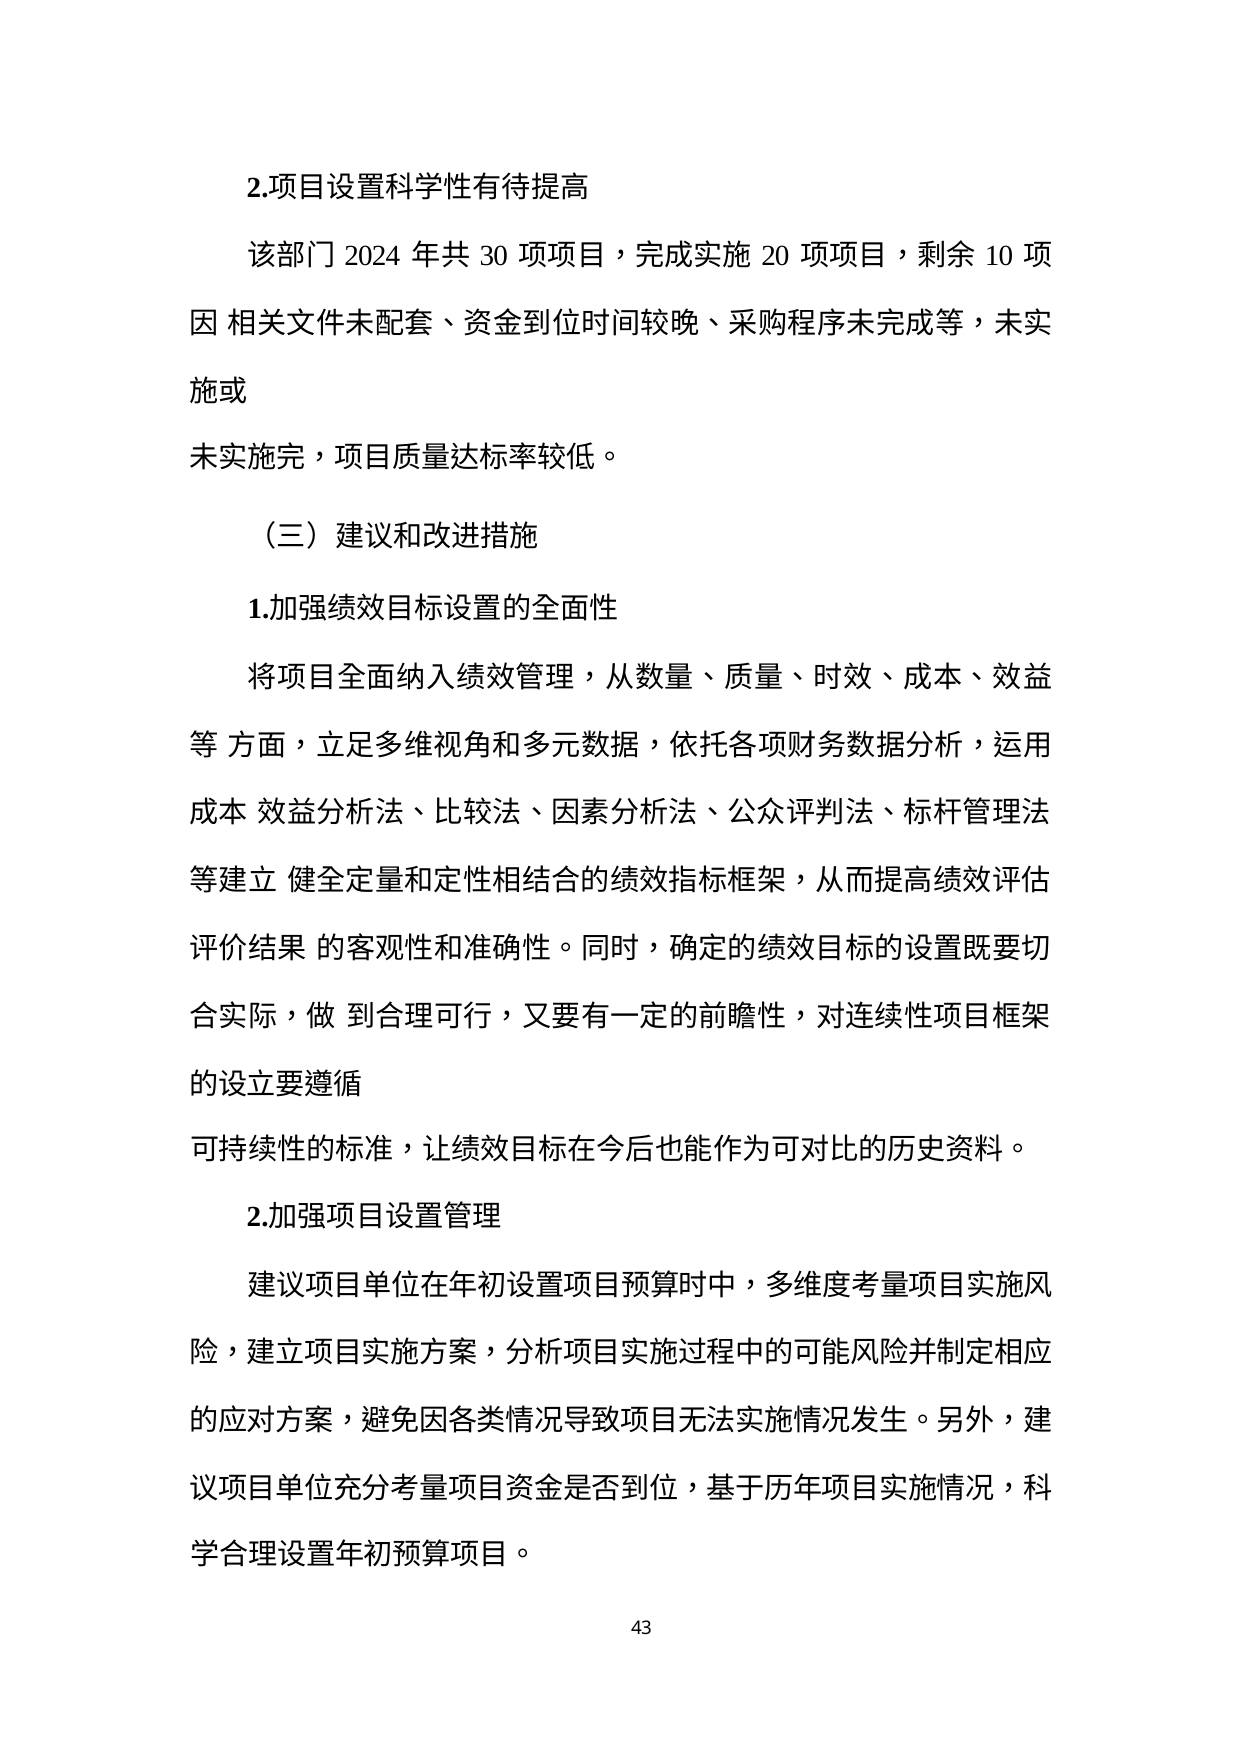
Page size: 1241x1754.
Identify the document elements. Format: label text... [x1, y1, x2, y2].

text 2.加强项目设置管理 [246, 1197, 1054, 1234]
text 未实施完，项目质量达标率较低。 [189, 438, 1054, 474]
text 2.项目设置科学性有待提高 [246, 168, 1054, 204]
text 学合理设置年初预算项目。 [191, 1535, 1054, 1572]
text 建议项目单位在年初设置项目预算时中，多维度考量项目实施风 险，建立项目实施方案，分析项目实施过程中的可能风险并制定相应 的应对方案，避免因各类情况导致项目无法实施情况发生。另外，建 议项目单位充分考量项目资金是否到位，基于历年项目实施情况，科 [189, 1264, 1053, 1507]
text 该部门 2024 年共 30 项项目，完成实施 20 项项目，剩余 10 项因 相关文件未配套、资金到位时间较晚、采购程序未完成等，未实施或 [189, 234, 1053, 410]
text （三）建议和改进措施 [248, 517, 1054, 553]
text 1.加强绩效目标设置的全面性 [247, 589, 1054, 626]
text 可持续性的标准，让绩效目标在今后也能作为可对比的历史资料。 [190, 1131, 1054, 1167]
text 将项目全面纳入绩效管理，从数量、质量、时效、成本、效益等 方面，立足多维视角和多元数据，依托各项财务数据分析，运用成本 效益分析法、比较法、因素分析法、公众评判法、标杆管理法等建立 健全定量和定性相结合的绩效指标框架，从而提高绩效评估评价结果 的客观性和准确性。同时，确定的绩效目标的设置既要切合实际，做 到合理可行，又要有一定的前瞻性，对连续性项目框架的设立要遵循 [189, 656, 1053, 1103]
